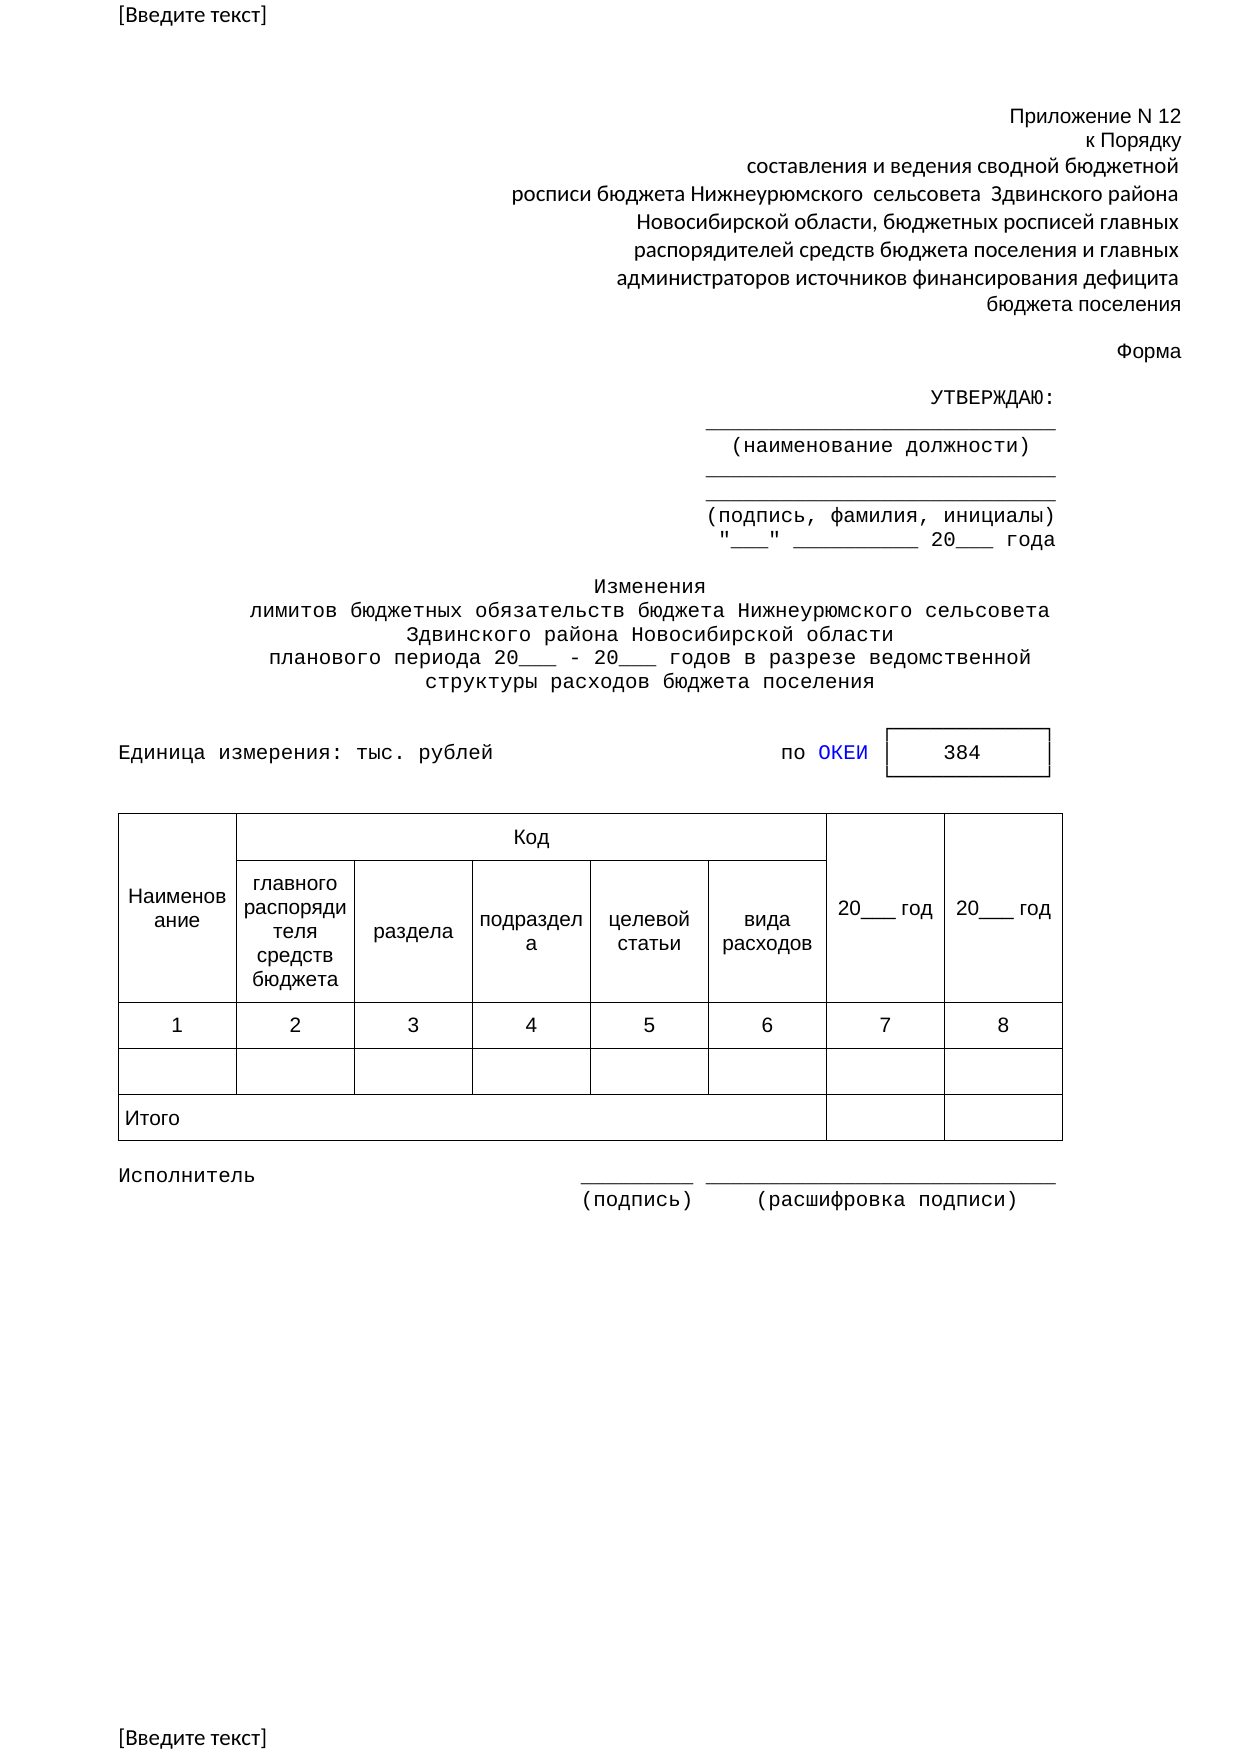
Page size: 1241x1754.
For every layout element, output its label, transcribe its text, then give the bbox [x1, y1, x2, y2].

table_cell [945, 1049, 1062, 1094]
table_cell целевой статьи [591, 861, 708, 1002]
text ____________________________ [118, 411, 1181, 434]
text Приложение N 12 [118, 103, 1181, 127]
text ____________________________ [118, 458, 1181, 482]
text (подпись) (расшифровка подписи) [118, 1189, 1181, 1213]
text росписи бюджета Нижнеурюмского сельсовета Здвинского района [118, 179, 1179, 207]
table_cell [709, 1049, 826, 1094]
table_cell раздела [355, 861, 472, 1002]
table_cell 5 [591, 1003, 708, 1048]
text Здвинского района Новосибирской области [118, 624, 1181, 647]
text ____________________________ [118, 482, 1181, 506]
table_cell [827, 1095, 944, 1140]
table_cell 3 [355, 1003, 472, 1048]
text (подпись, фамилия, инициалы) [118, 506, 1181, 529]
table_cell 6 [709, 1003, 826, 1048]
text УТВЕРЖДАЮ: [118, 387, 1181, 411]
text ┌────────────┐ [118, 718, 1181, 742]
table_cell [591, 1049, 708, 1094]
table_header Наименование [119, 814, 236, 1002]
table_cell [237, 1049, 354, 1094]
table_cell вида расходов [709, 861, 826, 1002]
text администраторов источников финансирования дефицита [118, 263, 1179, 291]
text планового периода 20___ - 20___ годов в разрезе ведомственной [118, 647, 1181, 671]
text распорядителей средств бюджета поселения и главных [118, 235, 1179, 263]
text Исполнитель _________ ____________________________ [118, 1165, 1181, 1189]
table_cell [827, 1049, 944, 1094]
table_cell главного распорядителя средств бюджета [237, 861, 354, 1002]
text (наименование должности) [118, 434, 1181, 458]
table_cell [473, 1049, 590, 1094]
table_cell [119, 1049, 236, 1094]
text Единица измерения: тыс. рублей по ОКЕИ │ 384 │ [118, 742, 1181, 766]
table_header 20___ год [827, 814, 944, 1002]
table_cell [945, 1095, 1062, 1140]
table_header Код [237, 814, 826, 859]
table_cell Итого [119, 1095, 826, 1140]
text └────────────┘ [118, 766, 1181, 789]
table_cell 2 [237, 1003, 354, 1048]
text Форма [118, 339, 1181, 363]
table_cell 7 [827, 1003, 944, 1048]
table_cell 4 [473, 1003, 590, 1048]
table_cell подраздела [473, 861, 590, 1002]
text лимитов бюджетных обязательств бюджета Нижнеурюмского сельсовета [118, 600, 1181, 624]
text к Порядку [118, 127, 1181, 151]
text Изменения [118, 576, 1181, 600]
text Новосибирской области, бюджетных росписей главных [118, 207, 1179, 235]
table_cell [355, 1049, 472, 1094]
text "___" __________ 20___ года [118, 529, 1181, 553]
text структуры расходов бюджета поселения [118, 671, 1181, 695]
table_cell 8 [945, 1003, 1062, 1048]
table_header 20___ год [945, 814, 1062, 1002]
table_cell 1 [119, 1003, 236, 1048]
text бюджета поселения [118, 291, 1181, 315]
text составления и ведения сводной бюджетной [118, 151, 1179, 179]
